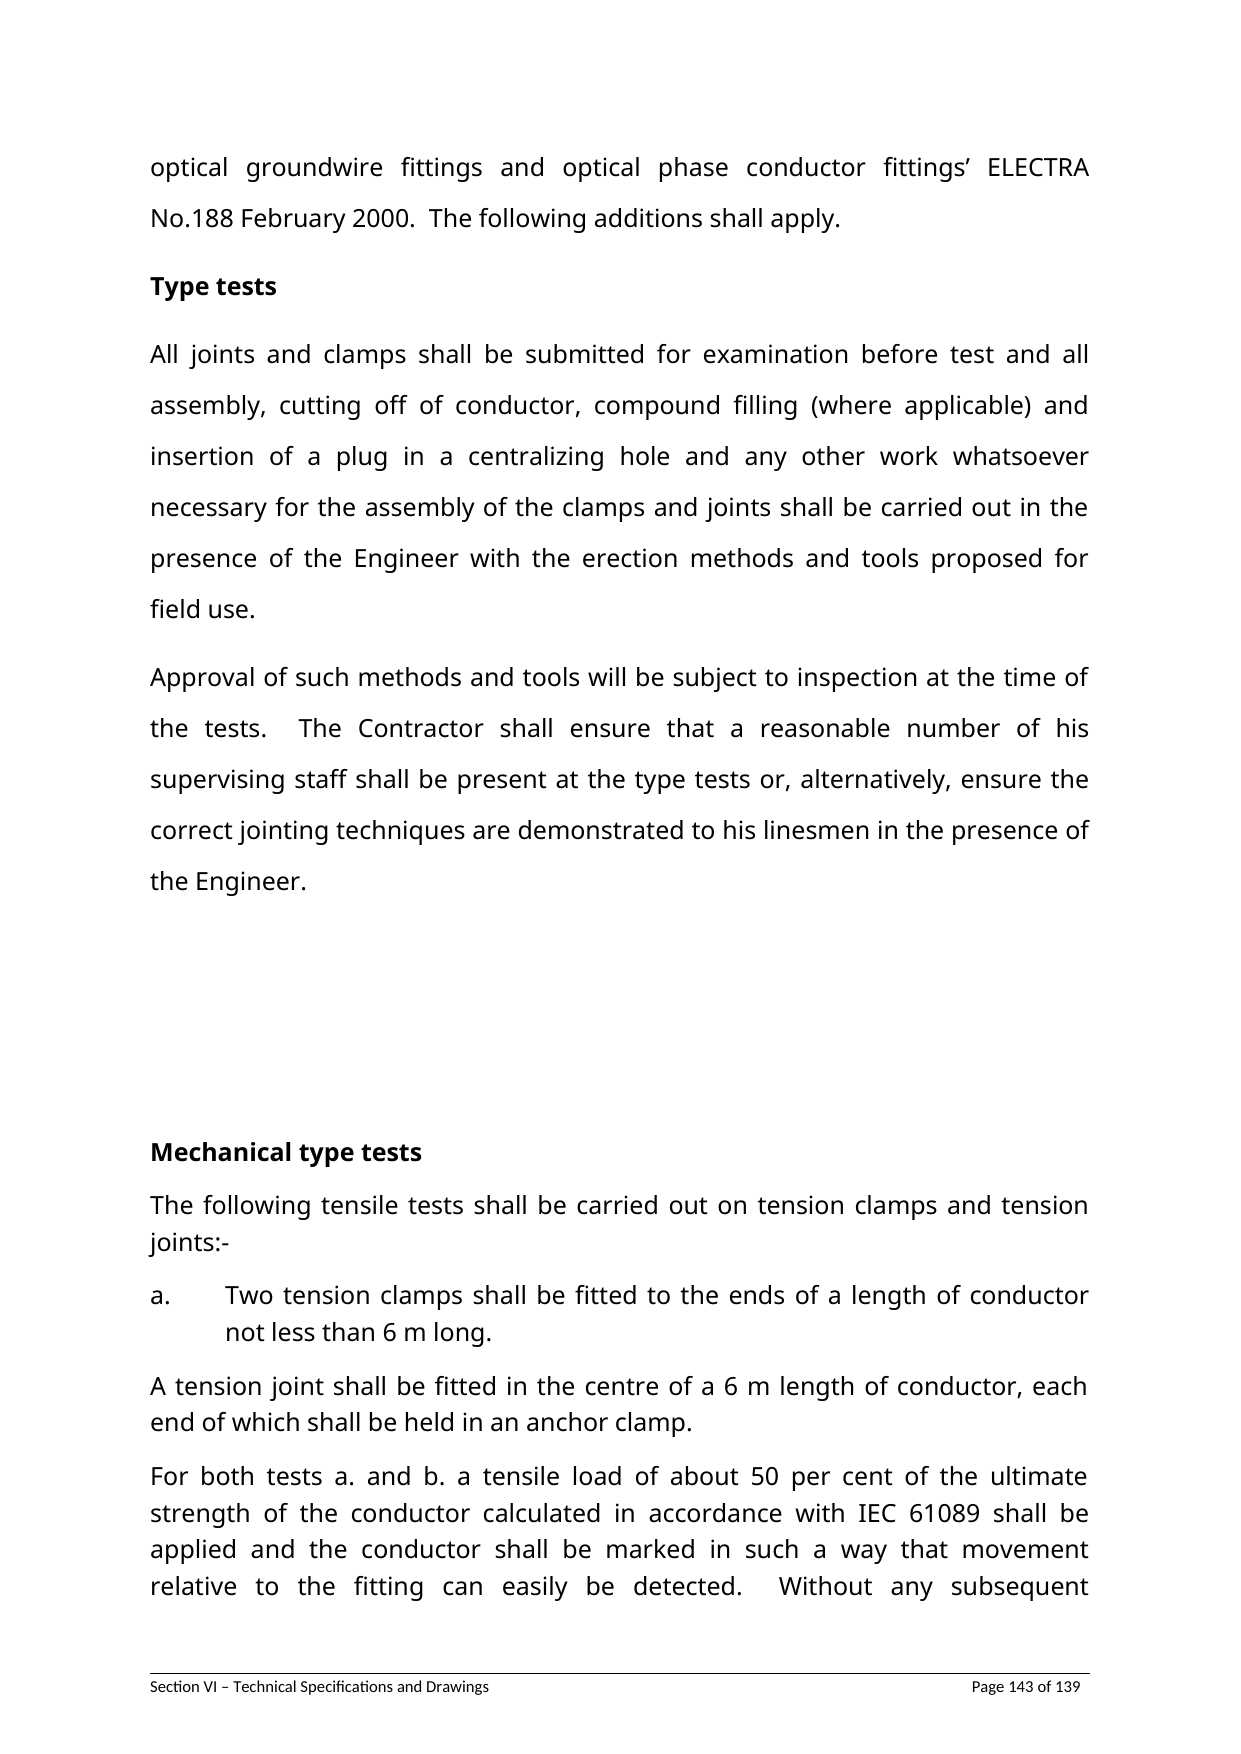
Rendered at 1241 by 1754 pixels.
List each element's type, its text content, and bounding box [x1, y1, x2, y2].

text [150, 150, 1090, 235]
text All joints and clamps shall be submitted for examination before test and all assembly, cutting off of conductor, compound filling (where applicable) and insertion of a plug in a centralizing hole and any other work whatsoever necessary for the assembly of the clamps and joints shall be carried out in the presence of the Engineer with the erection methods and tools proposed for field use. [150, 336, 1090, 626]
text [150, 1458, 1090, 1603]
text The following tensile tests shall be carried out on tension clamps and tension joints:- [150, 1188, 1090, 1259]
text Mechanical type tests [150, 1134, 1090, 1168]
text A tension joint shall be fitted in the centre of a 6 m length of conductor, each end of which shall be held in an anchor clamp. [150, 1368, 1090, 1439]
text a. Two tension clamps shall be fitted to the ends of a length of conductor not less than 6 m long. [150, 1278, 1090, 1349]
text Approval of such methods and tools will be subject to inspection at the time of the tests. The Contractor shall ensure that a reasonable number of his supervising staff shall be present at the type tests or, alternatively, ensure the correct jointing techniques are demonstrated to his linesmen in the presence of the Engineer. [150, 659, 1090, 898]
text Type tests [150, 269, 1090, 303]
